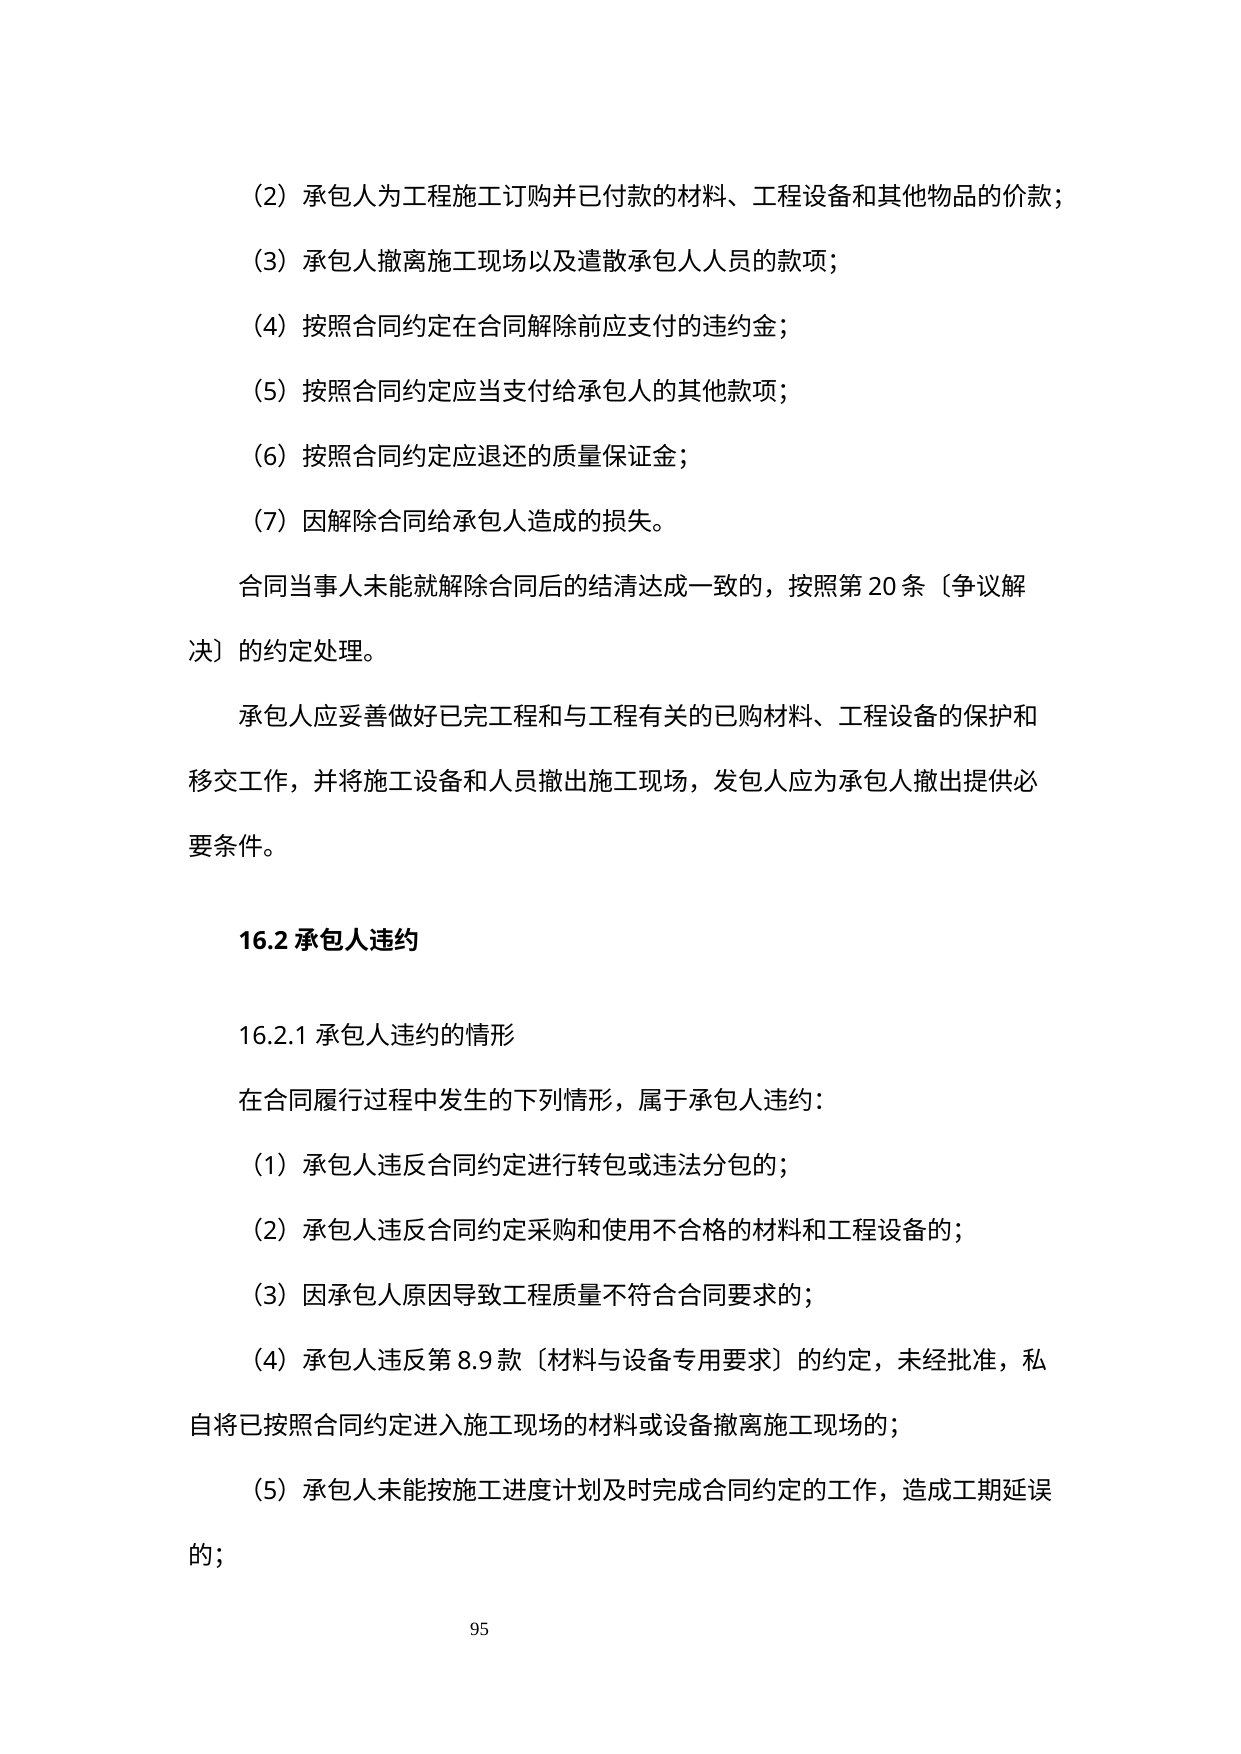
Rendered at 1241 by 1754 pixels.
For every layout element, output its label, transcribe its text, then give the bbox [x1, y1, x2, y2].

text 合同当事人未能就解除合同后的结清达成一致的，按照第20条〔争议解决〕的约定处理。 [188, 552, 1052, 682]
text （4）按照合同约定在合同解除前应支付的违约金； [188, 292, 1052, 357]
text 承包人应妥善做好已完工程和与工程有关的已购材料、工程设备的保护和移交工作，并将施工设备和人员撤出施工现场，发包人应为承包人撤出提供必要条件。 [188, 682, 1052, 877]
text （5）承包人未能按施工进度计划及时完成合同约定的工作，造成工期延误的； [188, 1456, 1052, 1586]
text （3）承包人撤离施工现场以及遣散承包人人员的款项； [188, 227, 1052, 292]
text 在合同履行过程中发生的下列情形，属于承包人违约： [188, 1066, 1052, 1131]
text （5）按照合同约定应当支付给承包人的其他款项； [188, 357, 1052, 422]
text 16.2.1 承包人违约的情形 [188, 1001, 1052, 1066]
subtitle 16.2 承包人违约 [188, 906, 1052, 971]
text （6）按照合同约定应退还的质量保证金； [188, 422, 1052, 487]
text （1）承包人违反合同约定进行转包或违法分包的； [188, 1131, 1052, 1196]
text （3）因承包人原因导致工程质量不符合合同要求的； [188, 1261, 1052, 1326]
text （2）承包人违反合同约定采购和使用不合格的材料和工程设备的； [188, 1196, 1052, 1261]
text （7）因解除合同给承包人造成的损失。 [188, 487, 1052, 552]
text （2）承包人为工程施工订购并已付款的材料、工程设备和其他物品的价款； [188, 162, 1052, 227]
text （4）承包人违反第8.9款〔材料与设备专用要求〕的约定，未经批准，私自将已按照合同约定进入施工现场的材料或设备撤离施工现场的； [188, 1326, 1052, 1456]
